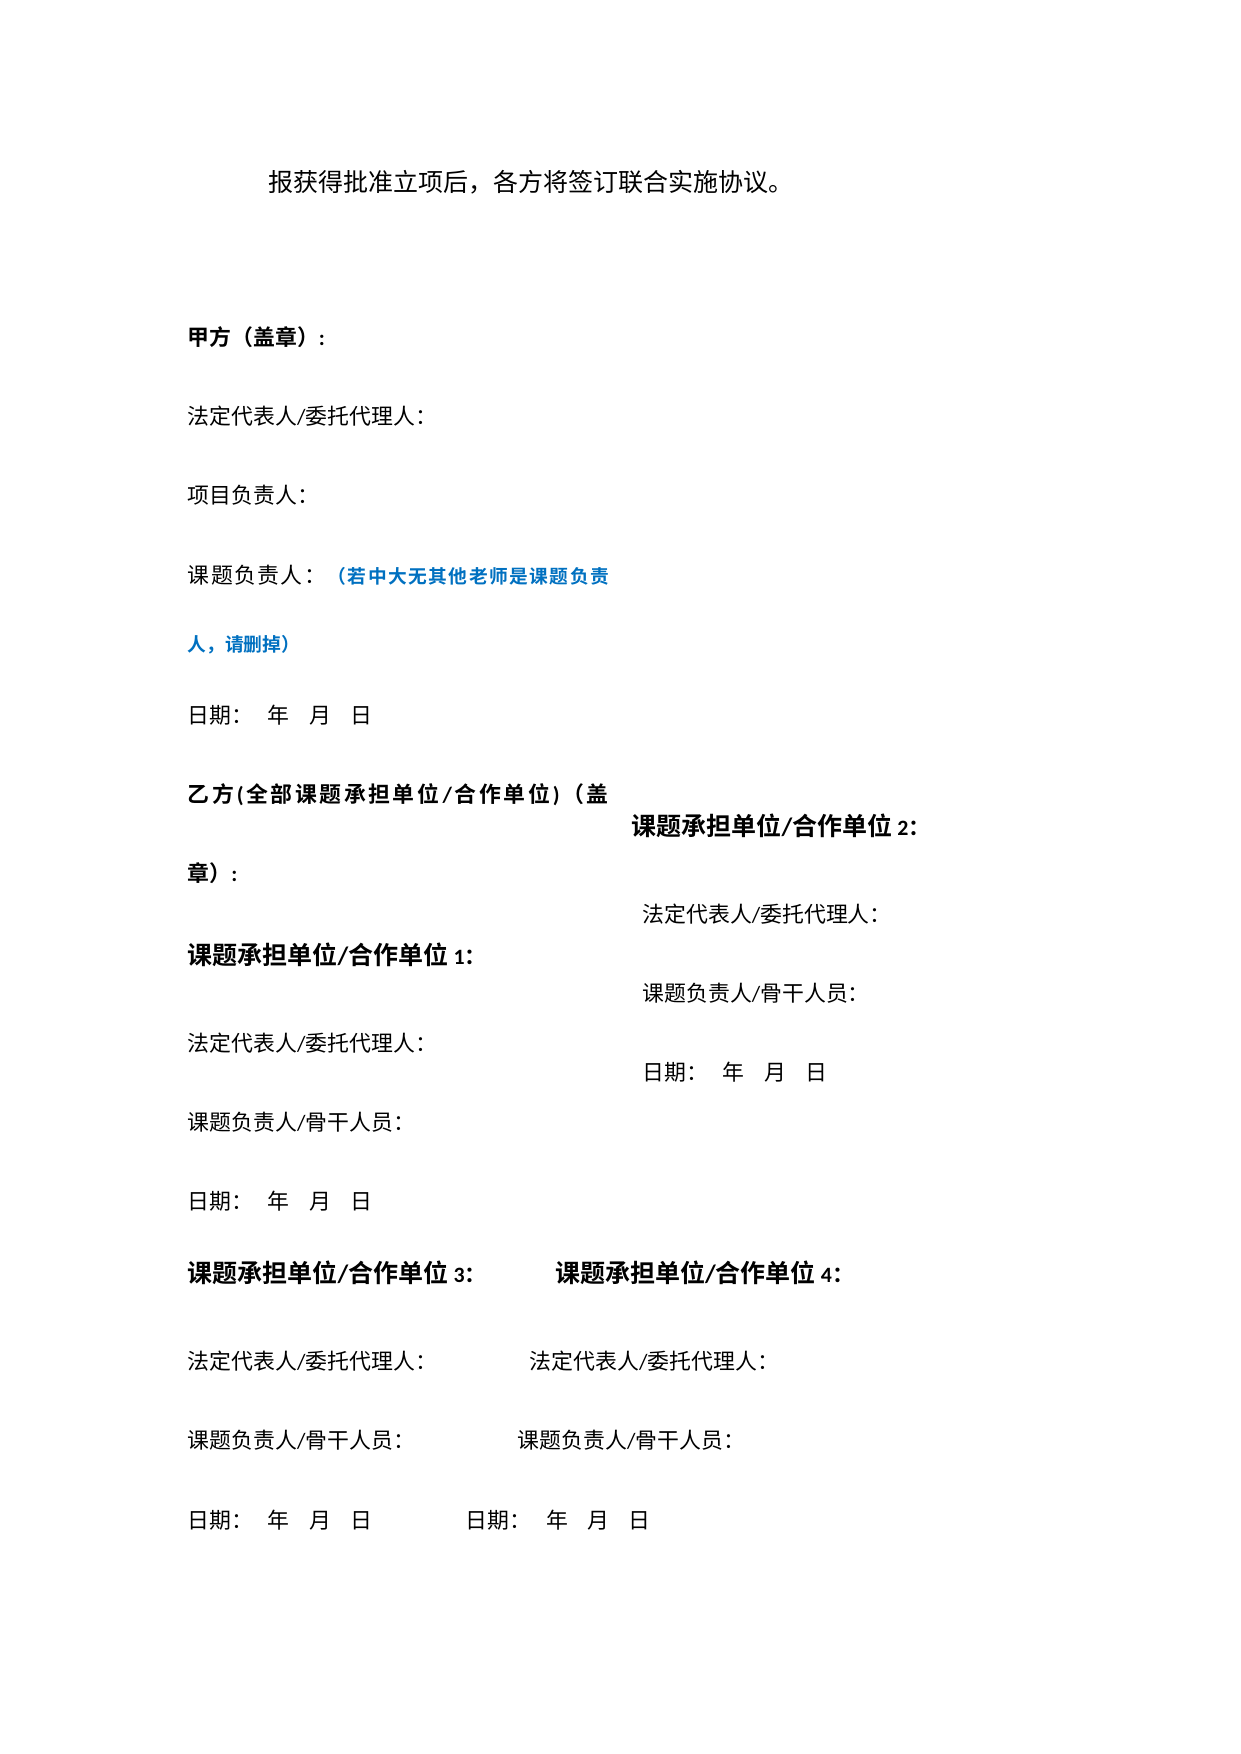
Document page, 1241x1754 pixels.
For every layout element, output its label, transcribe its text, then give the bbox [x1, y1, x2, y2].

text 法定代表人/委托代理人： 法定代表人/委托代理人： [187, 1344, 1053, 1376]
table_header 课题承担单位/合作单位2： 法定代表人/委托代理人： 课题负责人/骨干人员： 日期： 年 月 日 [620, 320, 1064, 1254]
table_header 甲方（盖章）: 法定代表人/委托代理人： 项目负责人： 课题负责人：（若中大无其他老师是课题负责人，请删掉） 日期： 年 月 日 乙方(全部课题承担单位/合作单位)（盖章）: 课题承担单位/合作单位1： 法定代表人/委托代理人： 课题负责人/骨干人员： 日期： 年 月 日 [176, 320, 620, 1254]
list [231, 162, 1053, 198]
text 课题承担单位/合作单位3： 课题承担单位/合作单位4： [187, 1254, 1053, 1290]
text 课题负责人/骨干人员： 课题负责人/骨干人员： [187, 1423, 1053, 1455]
text 日期： 年 月 日 日期： 年 月 日 [187, 1503, 1053, 1534]
